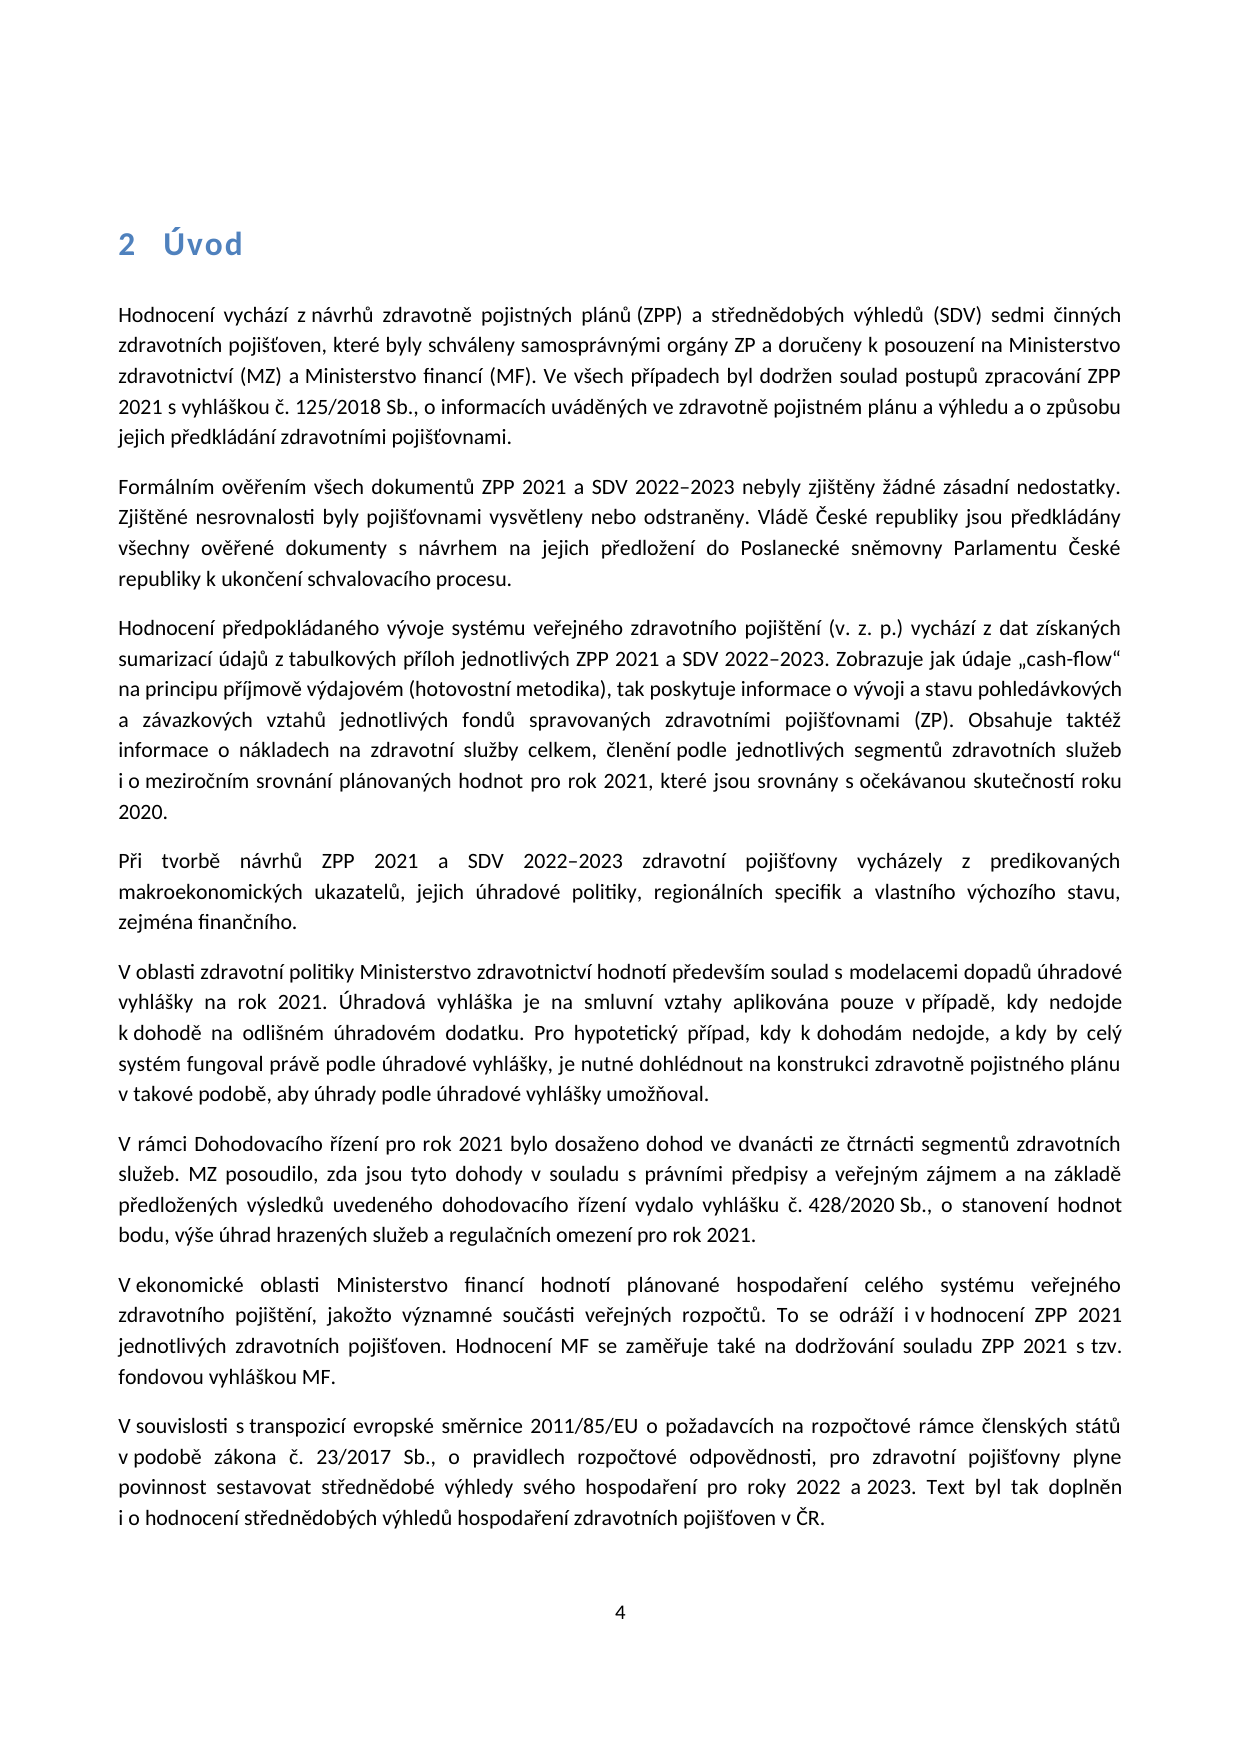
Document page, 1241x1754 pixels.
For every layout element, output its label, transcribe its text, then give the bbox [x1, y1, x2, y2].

text V oblasti zdravotní politiky Ministerstvo zdravotnictví hodnotí především soulad s modelacemi dopadů úhradové vyhlášky na rok 2021. Úhradová vyhláška je na smluvní vztahy aplikována pouze v případě, kdy nedojde k dohodě na odlišném úhradovém dodatku. Pro hypotetický případ, kdy k dohodám nedojde, a kdy by celý systém fungoval právě podle úhradové vyhlášky, je nutné dohlédnout na konstrukci zdravotně pojistného plánu v takové podobě, aby úhrady podle úhradové vyhlášky umožňoval. [118, 958, 1122, 1107]
text V souvislosti s transpozicí evropské směrnice 2011/85/EU o požadavcích na rozpočtové rámce členských států v podobě zákona č. 23/2017 Sb., o pravidlech rozpočtové odpovědnosti, pro zdravotní pojišťovny plyne povinnost sestavovat střednědobé výhledy svého hospodaření pro roky 2022 a 2023. Text byl tak doplněn i o hodnocení střednědobých výhledů hospodaření zdravotních pojišťoven v ČR. [118, 1412, 1122, 1531]
text V rámci Dohodovacího řízení pro rok 2021 bylo dosaženo dohod ve dvanácti ze čtrnácti segmentů zdravotních služeb. MZ posoudilo, zda jsou tyto dohody v souladu s právními předpisy a veřejným zájmem a na základě předložených výsledků uvedeného dohodovacího řízení vydalo vyhlášku č. 428/2020 Sb., o stanovení hodnot bodu, výše úhrad hrazených služeb a regulačních omezení pro rok 2021. [118, 1130, 1122, 1248]
text Formálním ověřením všech dokumentů ZPP 2021 a SDV 2022–2023 nebyly zjištěny žádné zásadní nedostatky. Zjištěné nesrovnalosti byly pojišťovnami vysvětleny nebo odstraněny. Vládě České republiky jsou předkládány všechny ověřené dokumenty s návrhem na jejich předložení do Poslanecké sněmovny Parlamentu České republiky k ukončení schvalovacího procesu. [118, 473, 1122, 591]
text Hodnocení vychází z návrhů zdravotně pojistných plánů (ZPP) a střednědobých výhledů (SDV) sedmi činných zdravotních pojišťoven, které byly schváleny samosprávnými orgány ZP a doručeny k posouzení na Ministerstvo zdravotnictví (MZ) a Ministerstvo financí (MF). Ve všech případech byl dodržen soulad postupů zpracování ZPP 2021 s vyhláškou č. 125/2018 Sb., o informacích uváděných ve zdravotně pojistném plánu a výhledu a o způsobu jejich předkládání zdravotními pojišťovnami. [118, 301, 1122, 450]
text Hodnocení předpokládaného vývoje systému veřejného zdravotního pojištění (v. z. p.) vychází z dat získaných sumarizací údajů z tabulkových příloh jednotlivých ZPP 2021 a SDV 2022–2023. Zobrazuje jak údaje „cash-flow“ na principu příjmově výdajovém (hotovostní metodika), tak poskytuje informace o vývoji a stavu pohledávkových a závazkových vztahů jednotlivých fondů spravovaných zdravotními pojišťovnami (ZP). Obsahuje taktéž informace o nákladech na zdravotní služby celkem, členění podle jednotlivých segmentů zdravotních služeb i o meziročním srovnání plánovaných hodnot pro rok 2021, které jsou srovnány s očekávanou skutečností roku 2020. [118, 614, 1122, 824]
text Při tvorbě návrhů ZPP 2021 a SDV 2022–2023 zdravotní pojišťovny vycházely z predikovaných makroekonomických ukazatelů, jejich úhradové politiky, regionálních specifik a vlastního výchozího stavu, zejména finančního. [118, 847, 1122, 935]
subtitle Úvod [118, 223, 1122, 263]
text V ekonomické oblasti Ministerstvo financí hodnotí plánované hospodaření celého systému veřejného zdravotního pojištění, jakožto významné součásti veřejných rozpočtů. To se odráží i v hodnocení ZPP 2021 jednotlivých zdravotních pojišťoven. Hodnocení MF se zaměřuje také na dodržování souladu ZPP 2021 s tzv. fondovou vyhláškou MF. [118, 1271, 1122, 1389]
